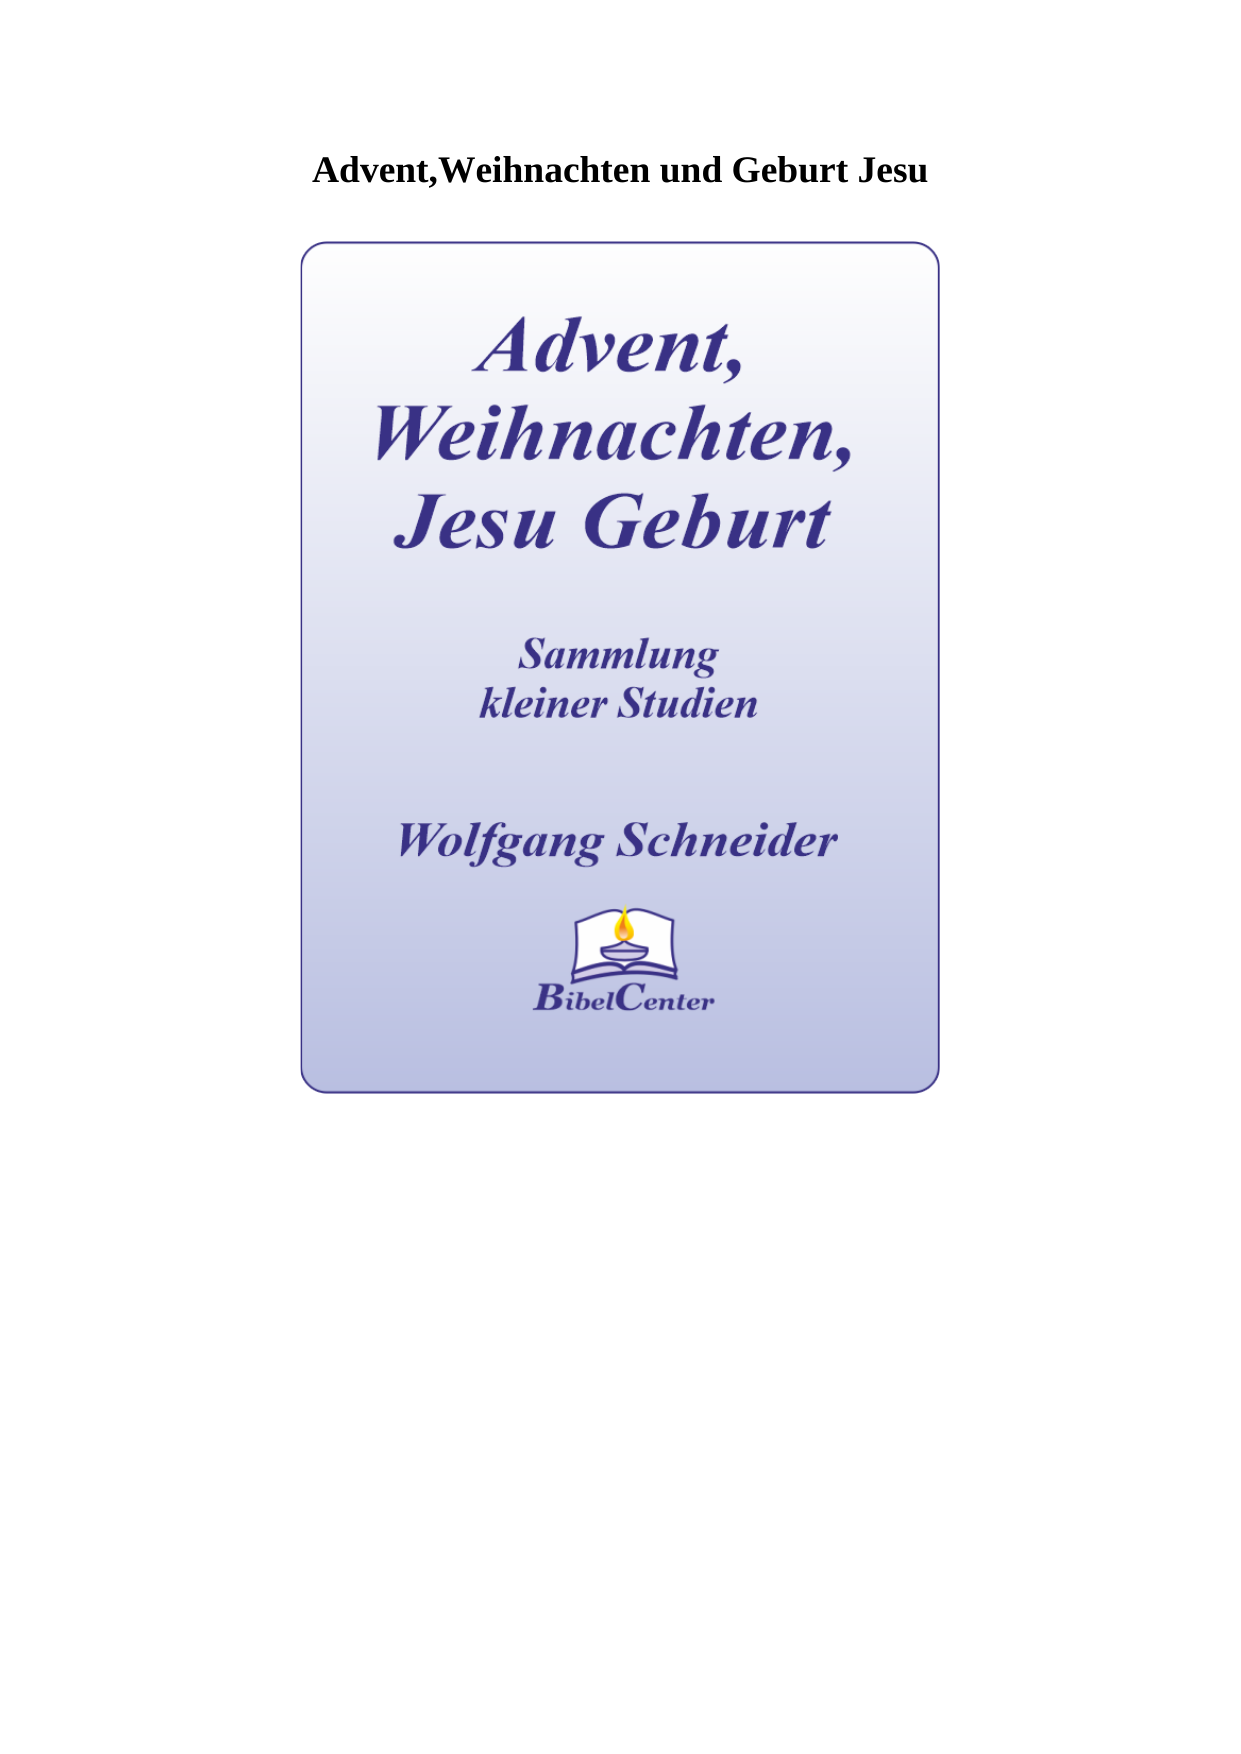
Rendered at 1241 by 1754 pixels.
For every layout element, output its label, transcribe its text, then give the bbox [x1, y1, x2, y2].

picture [300, 241, 940, 1094]
subtitle Advent,Weihnachten und Geburt Jesu [148, 148, 1093, 191]
